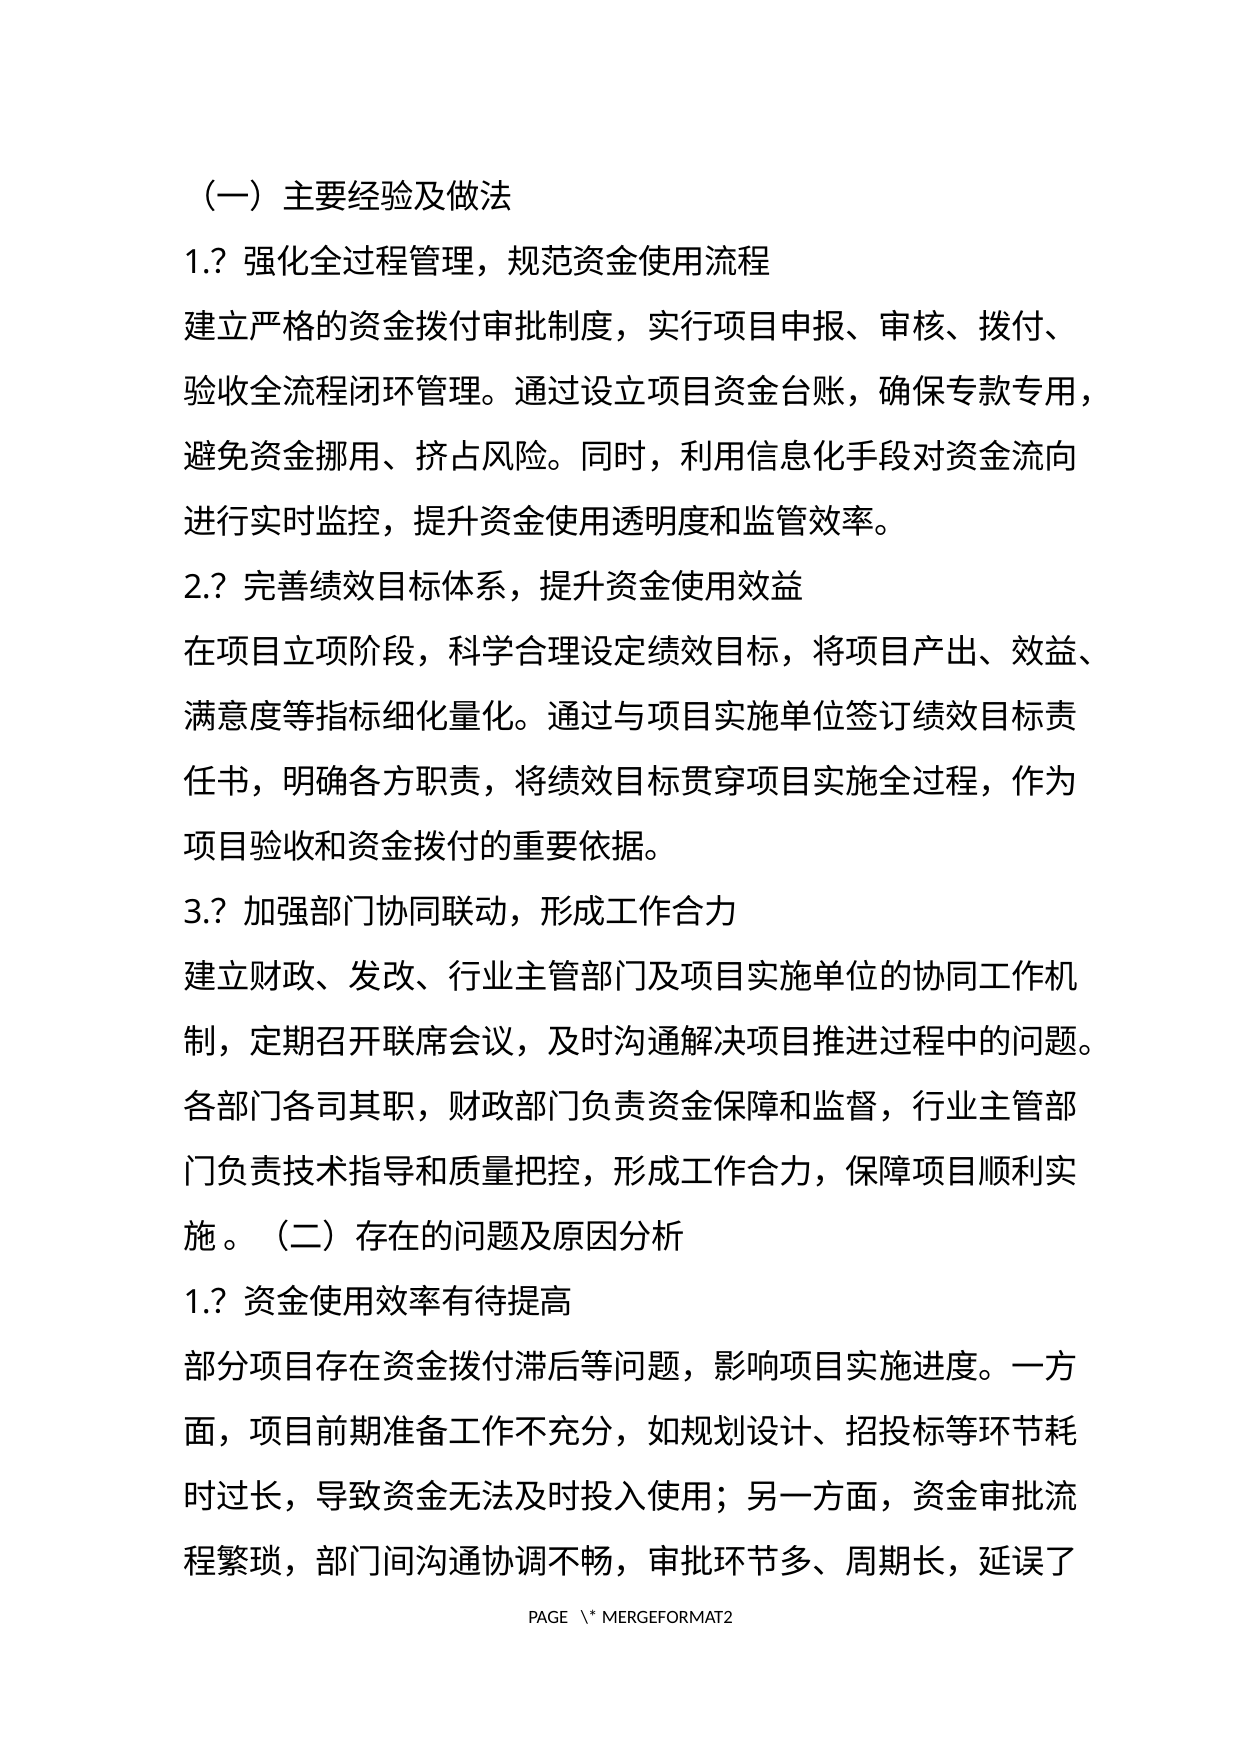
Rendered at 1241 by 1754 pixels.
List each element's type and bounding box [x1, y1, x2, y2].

text [183, 162, 1078, 1592]
